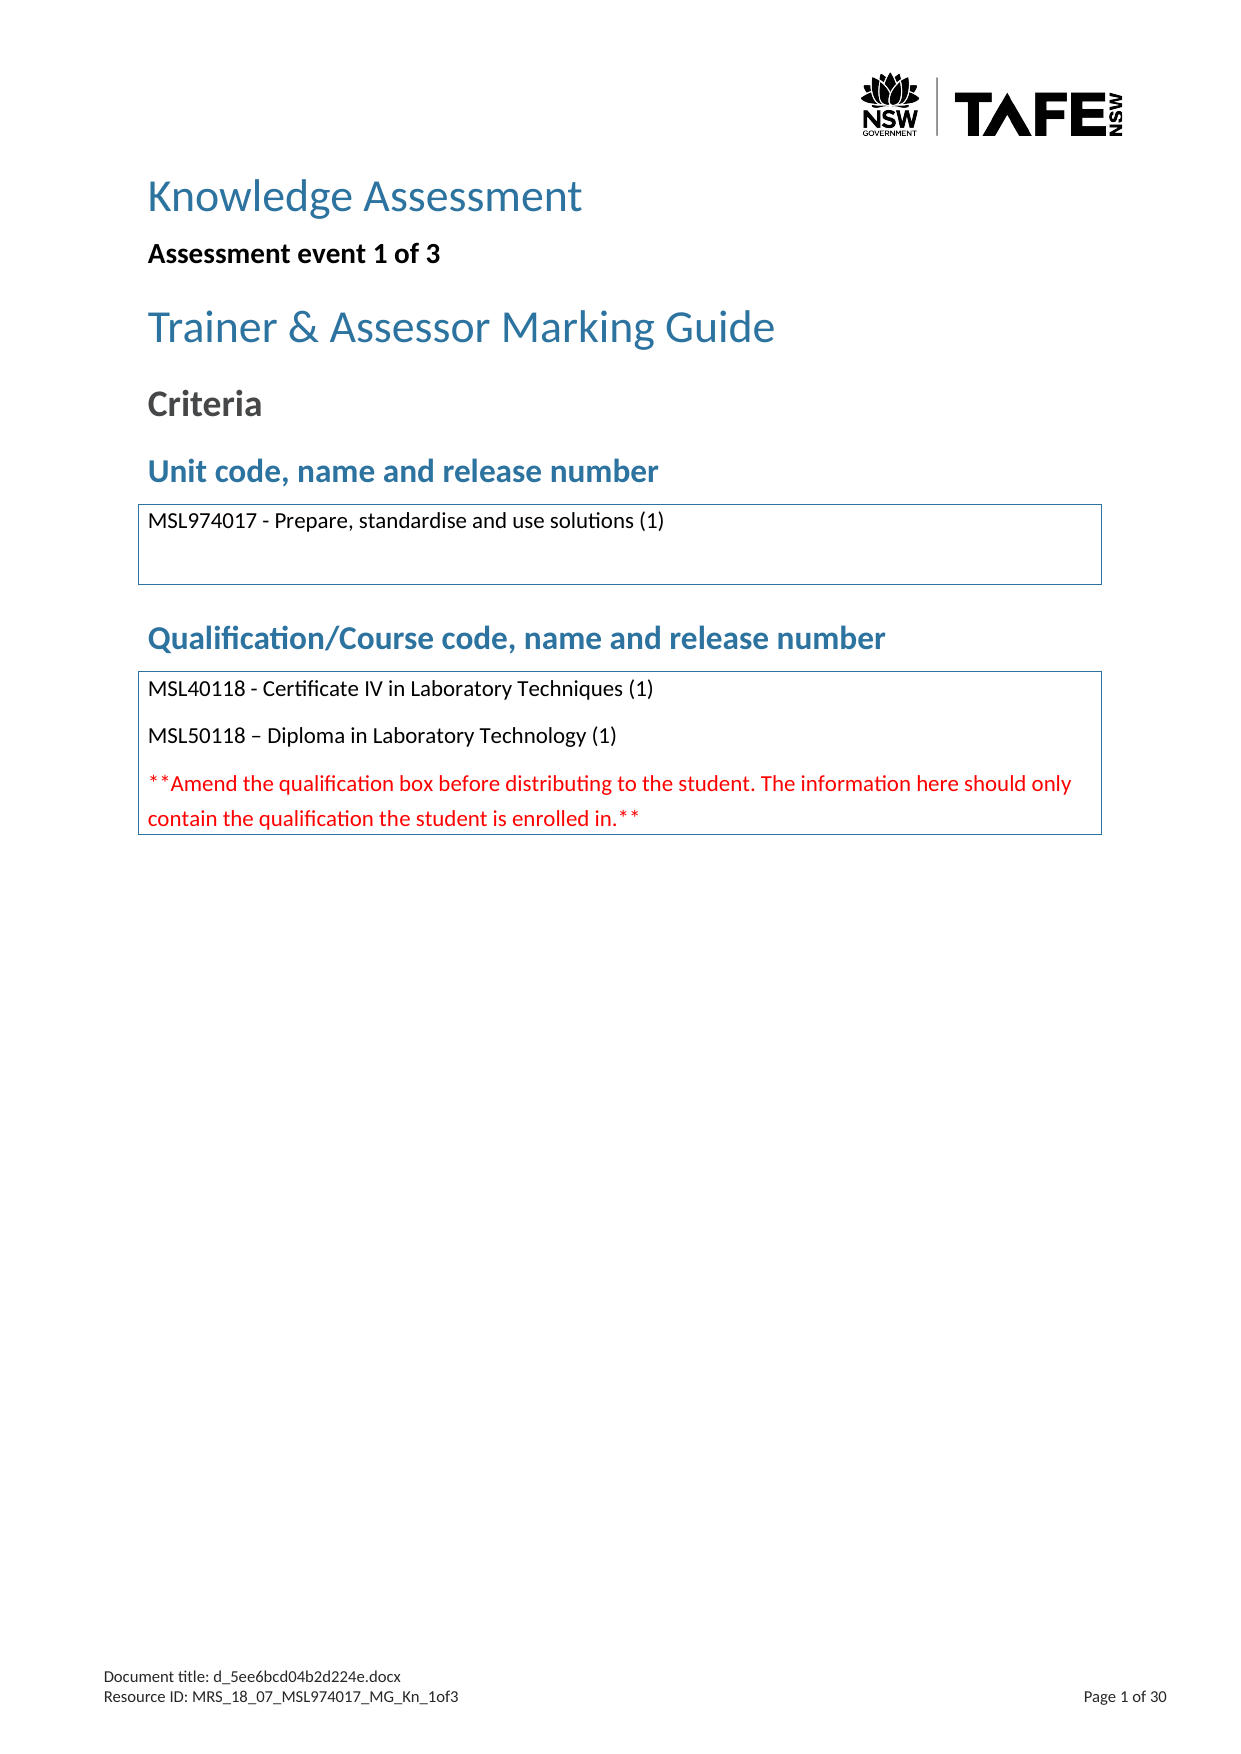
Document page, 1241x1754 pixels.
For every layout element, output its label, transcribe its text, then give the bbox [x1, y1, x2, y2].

text MSL50118 – Diploma in Laboratory Technology (1) [139, 718, 1101, 749]
subtitle Criteria [148, 379, 1092, 425]
text MSL40118 - Certificate IV in Laboratory Techniques (1) [139, 672, 1101, 702]
text **Amend the qualification box before distributing to the student. The information here should only contain the qualification the student is enrolled in.** [139, 766, 1101, 834]
subtitle Qualification/Course code, name and release number [148, 617, 1092, 658]
text Assessment event 1 of 3 [148, 235, 1092, 271]
subtitle Knowledge Assessment [148, 167, 1092, 222]
picture [861, 71, 1123, 137]
text MSL974017 - Prepare, standardise and use solutions (1) [139, 505, 1101, 535]
subtitle Trainer & Assessor Marking Guide [148, 292, 1092, 354]
subtitle Unit code, name and release number [148, 450, 1092, 491]
